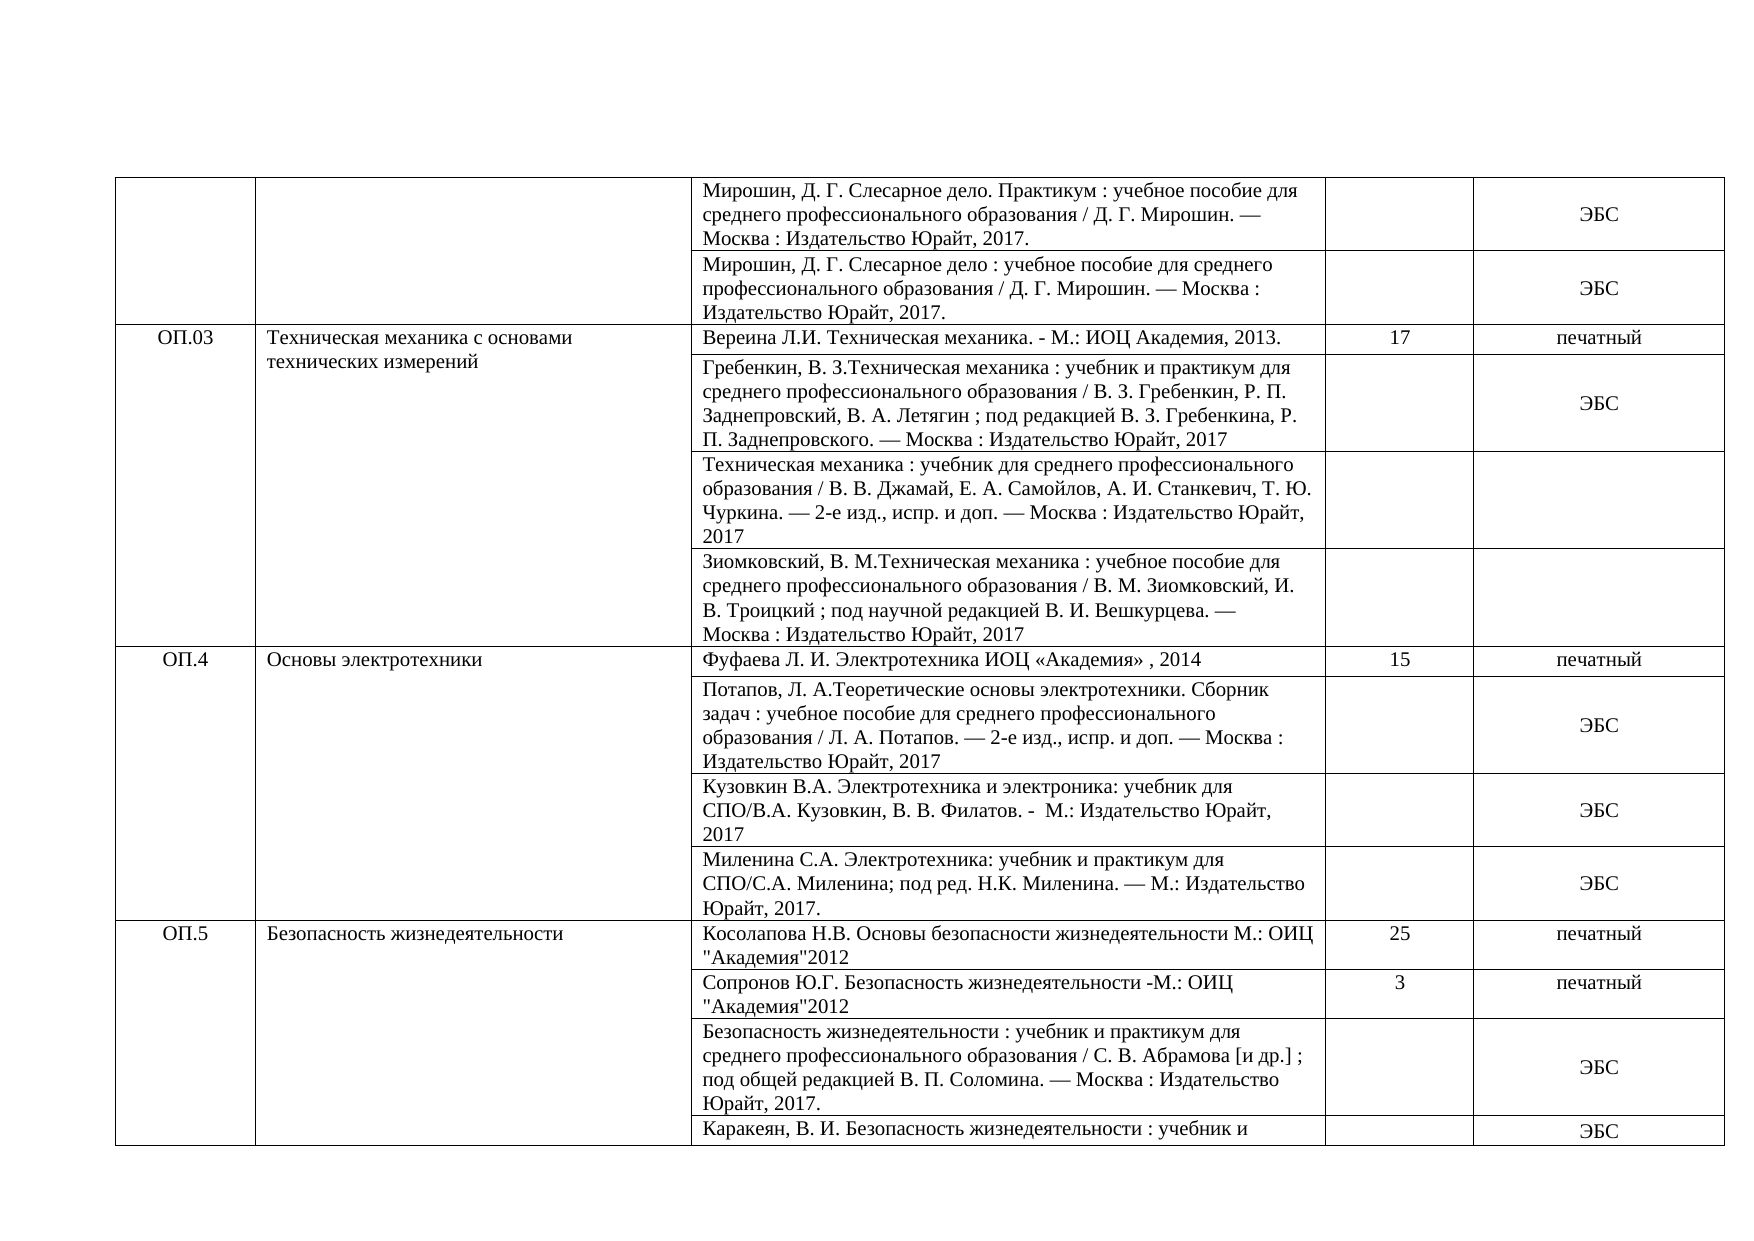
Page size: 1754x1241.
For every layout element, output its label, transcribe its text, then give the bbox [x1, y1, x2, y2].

table_cell печатный [1474, 970, 1724, 1018]
table_cell [1474, 452, 1724, 548]
table_cell [1326, 677, 1473, 773]
table_cell 3 [1326, 970, 1473, 1018]
table_cell Потапов, Л. А.Теоретические основы электротехники. Сборник задач : учебное пособие для среднего профессионального образования / Л. А. Потапов. — 2-е изд., испр. и доп. — Москва : Издательство Юрайт, 2017 [692, 677, 1325, 773]
table_cell [1326, 251, 1473, 324]
table_cell Кузовкин В.А. Электротехника и электроника: учебник для СПО/В.А. Кузовкин, В. В. Филатов. - М.: Издательство Юрайт, 2017 [692, 774, 1325, 846]
table_cell печатный [1474, 921, 1724, 969]
table_cell ЭБС [1474, 178, 1724, 250]
table_cell ЭБС [1474, 677, 1724, 773]
table_cell Мирошин, Д. Г. Слесарное дело : учебное пособие для среднего профессионального образования / Д. Г. Мирошин. — Москва : Издательство Юрайт, 2017. [692, 251, 1325, 324]
table_cell Фуфаева Л. И. Электротехника ИОЦ «Академия» , 2014 [692, 647, 1325, 676]
table_cell [1326, 178, 1473, 250]
table_cell [1326, 355, 1473, 451]
table_cell Косолапова Н.В. Основы безопасности жизнедеятельности М.: ОИЦ "Академия"2012 [692, 921, 1325, 969]
table_cell [1326, 452, 1473, 548]
table_cell [1326, 549, 1473, 646]
table_cell Гребенкин, В. З.Техническая механика : учебник и практикум для среднего профессионального образования / В. З. Гребенкин, Р. П. Заднепровский, В. А. Летягин ; под редакцией В. З. Гребенкина, Р. П. Заднепровского. — Москва : Издательство Юрайт, 2017 [692, 355, 1325, 451]
table_cell ОП.03 [116, 325, 255, 646]
table_cell [1326, 1116, 1473, 1145]
table_cell [1326, 847, 1473, 919]
table_cell ОП.5 [116, 921, 255, 1145]
table_cell ОП.4 [116, 647, 255, 919]
table_cell печатный [1474, 647, 1724, 676]
table_cell ЭБС [1474, 1019, 1724, 1115]
table_cell 15 [1326, 647, 1473, 676]
table_cell ЭБС [1474, 847, 1724, 919]
table_cell Мирошин, Д. Г. Слесарное дело. Практикум : учебное пособие для среднего профессионального образования / Д. Г. Мирошин. — Москва : Издательство Юрайт, 2017. [692, 178, 1325, 250]
table_cell Техническая механика : учебник для среднего профессионального образования / В. В. Джамай, Е. А. Самойлов, А. И. Станкевич, Т. Ю. Чуркина. — 2-е изд., испр. и доп. — Москва : Издательство Юрайт, 2017 [692, 452, 1325, 548]
table_cell Основы электротехники [256, 647, 691, 919]
table_cell 25 [1326, 921, 1473, 969]
table_cell [1326, 774, 1473, 846]
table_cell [692, 1116, 1325, 1145]
table_cell Безопасность жизнедеятельности : учебник и практикум для среднего профессионального образования / С. В. Абрамова [и др.] ; под общей редакцией В. П. Соломина. — Москва : Издательство Юрайт, 2017. [692, 1019, 1325, 1115]
table_cell ЭБС [1474, 1116, 1724, 1145]
table_cell [1326, 1019, 1473, 1115]
table_cell Техническая механика с основами технических измерений [256, 325, 691, 646]
table_cell ЭБС [1474, 355, 1724, 451]
table_cell [1474, 549, 1724, 646]
table_cell Безопасность жизнедеятельности [256, 921, 691, 1145]
table_cell ЭБС [1474, 774, 1724, 846]
table_cell Сопронов Ю.Г. Безопасность жизнедеятельности -М.: ОИЦ "Академия"2012 [692, 970, 1325, 1018]
table_cell ЭБС [1474, 251, 1724, 324]
table_cell Вереина Л.И. Техническая механика. - М.: ИОЦ Академия, 2013. [692, 325, 1325, 354]
table_cell печатный [1474, 325, 1724, 354]
table_cell Зиомковский, В. М.Техническая механика : учебное пособие для среднего профессионального образования / В. М. Зиомковский, И. В. Троицкий ; под научной редакцией В. И. Вешкурцева. — Москва : Издательство Юрайт, 2017 [692, 549, 1325, 646]
table_cell 17 [1326, 325, 1473, 354]
table_cell Миленина С.А. Электротехника: учебник и практикум для СПО/С.А. Миленина; под ред. Н.К. Миленина. — М.: Издательство Юрайт, 2017. [692, 847, 1325, 919]
